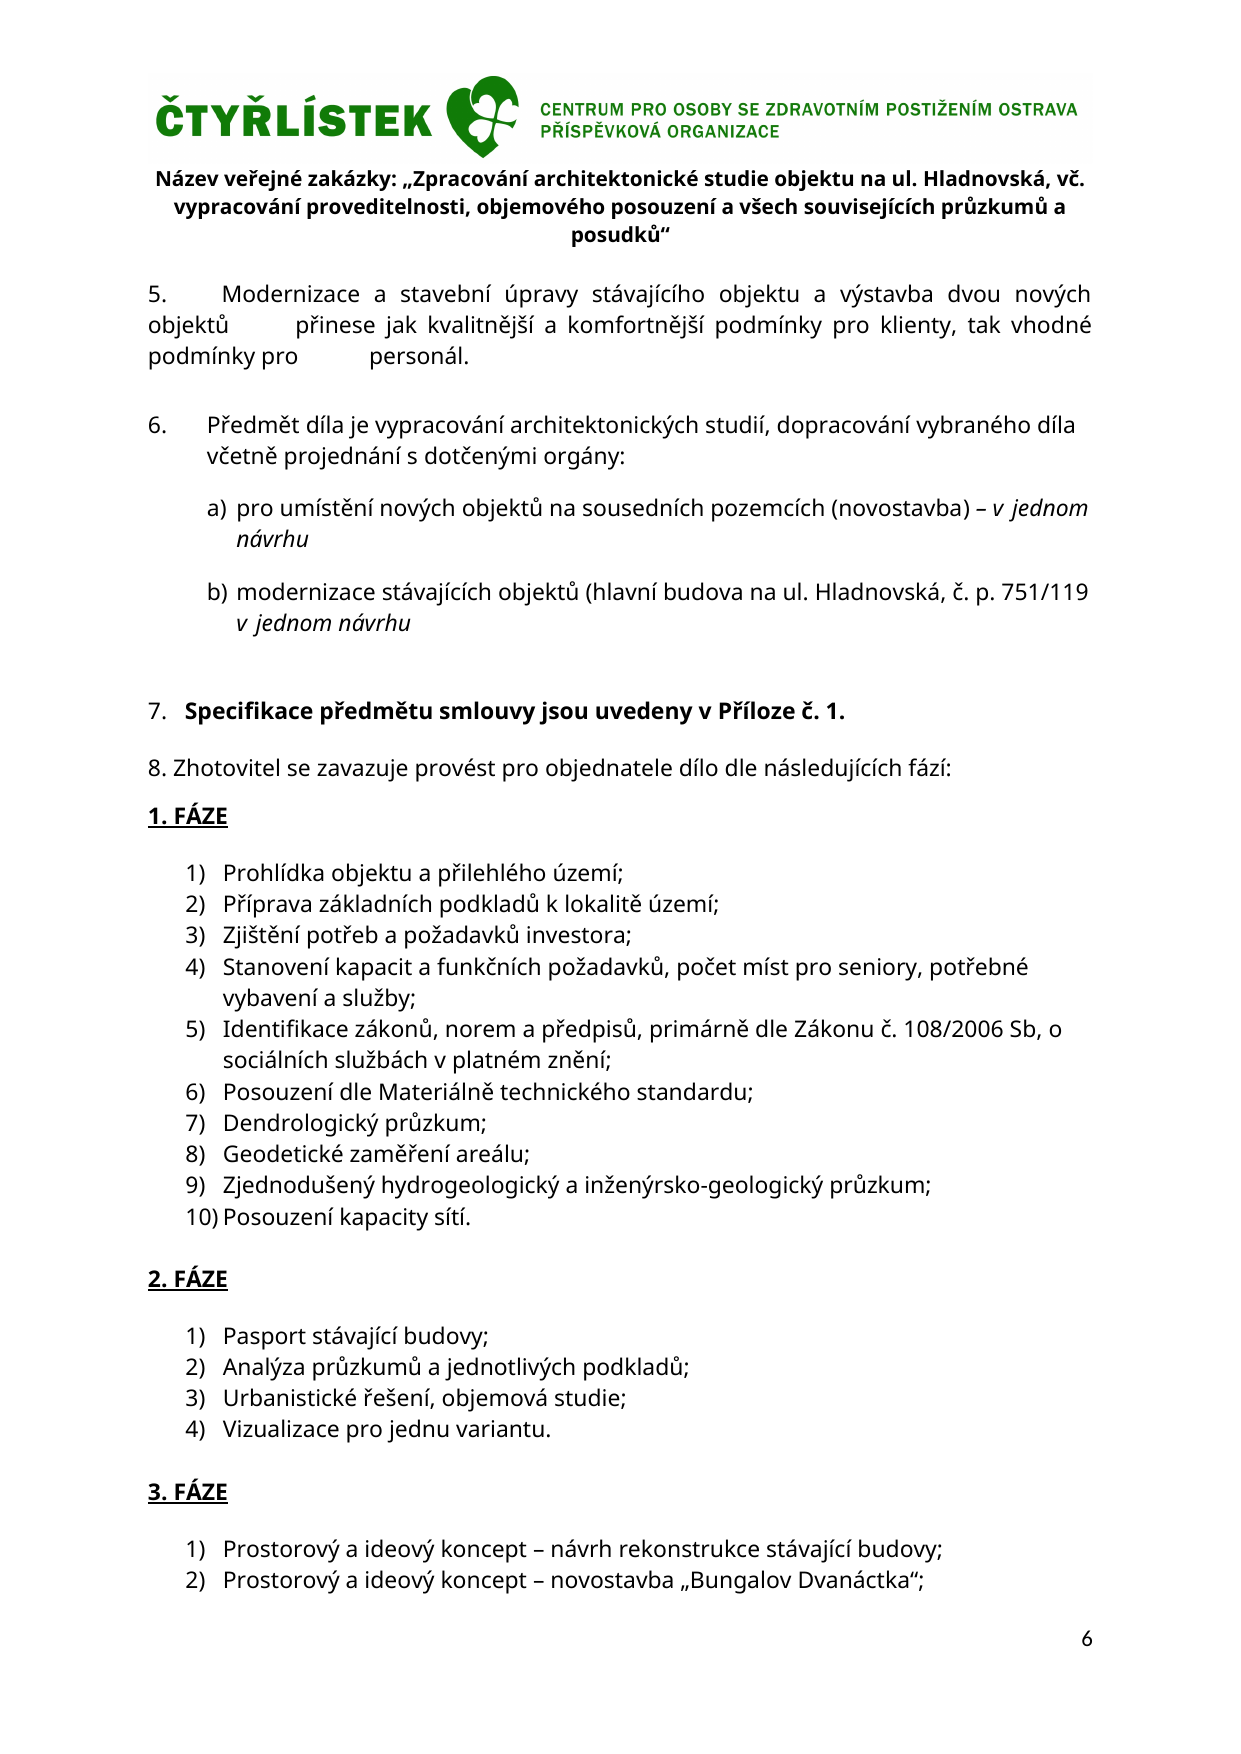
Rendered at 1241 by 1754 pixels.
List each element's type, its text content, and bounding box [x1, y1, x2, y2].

list Zjednodušený hydrogeologický a inženýrsko-geologický průzkum; [185, 1169, 1093, 1200]
list Urbanistické řešení, objemová studie; [185, 1382, 1093, 1413]
list Pasport stávající budovy; [185, 1320, 1093, 1351]
list Stanovení kapacit a funkčních požadavků, počet míst pro seniory, potřebné vybavení a služby; [185, 950, 1093, 1013]
list Posouzení kapacity sítí. [185, 1200, 1093, 1232]
list Příprava základních podkladů k lokalitě území; [185, 888, 1093, 919]
text 2. FÁZE [148, 1263, 1093, 1294]
list Identifikace zákonů, norem a předpisů, primárně dle Zákonu č. 108/2006 Sb, o sociálních službách v platném znění; [185, 1013, 1093, 1075]
list Zjištění potřeb a požadavků investora; [185, 919, 1093, 950]
list Dendrologický průzkum; [185, 1107, 1093, 1138]
text 5. Modernizace a stavební úpravy stávajícího objektu a výstavba dvou nových objektů přinese jak kvalitnější a komfortnější podmínky pro klienty, tak vhodné podmínky pro personál. [148, 277, 1093, 371]
text 1. FÁZE [148, 800, 1093, 831]
text 7. Specifikace předmětu smlouvy jsou uvedeny v Příloze č. 1. [148, 695, 1093, 726]
list Analýza průzkumů a jednotlivých podkladů; [185, 1351, 1093, 1382]
text b) modernizace stávajících objektů (hlavní budova na ul. Hladnovská, č. p. 751/119 v jednom návrhu [207, 575, 1093, 638]
list Prohlídka objektu a přilehlého území; [185, 857, 1093, 888]
text a) pro umístění nových objektů na sousedních pozemcích (novostavba) – v jednom návrhu [207, 492, 1093, 554]
text 3. FÁZE [148, 1476, 1093, 1507]
list Prostorový a ideový koncept – novostavba „Bungalov Dvanáctka“; [185, 1564, 1093, 1595]
list Vizualizace pro jednu variantu. [185, 1413, 1093, 1445]
picture [147, 73, 1093, 164]
text 6. Předmět díla je vypracování architektonických studií, dopracování vybraného díla včetně projednání s dotčenými orgány: [148, 409, 1093, 471]
list Geodetické zaměření areálu; [185, 1138, 1093, 1169]
list Posouzení dle Materiálně technického standardu; [185, 1075, 1093, 1107]
text 8. Zhotovitel se zavazuje provést pro objednatele dílo dle následujících fází: [148, 751, 1093, 783]
list Prostorový a ideový koncept – návrh rekonstrukce stávající budovy; [185, 1533, 1093, 1564]
